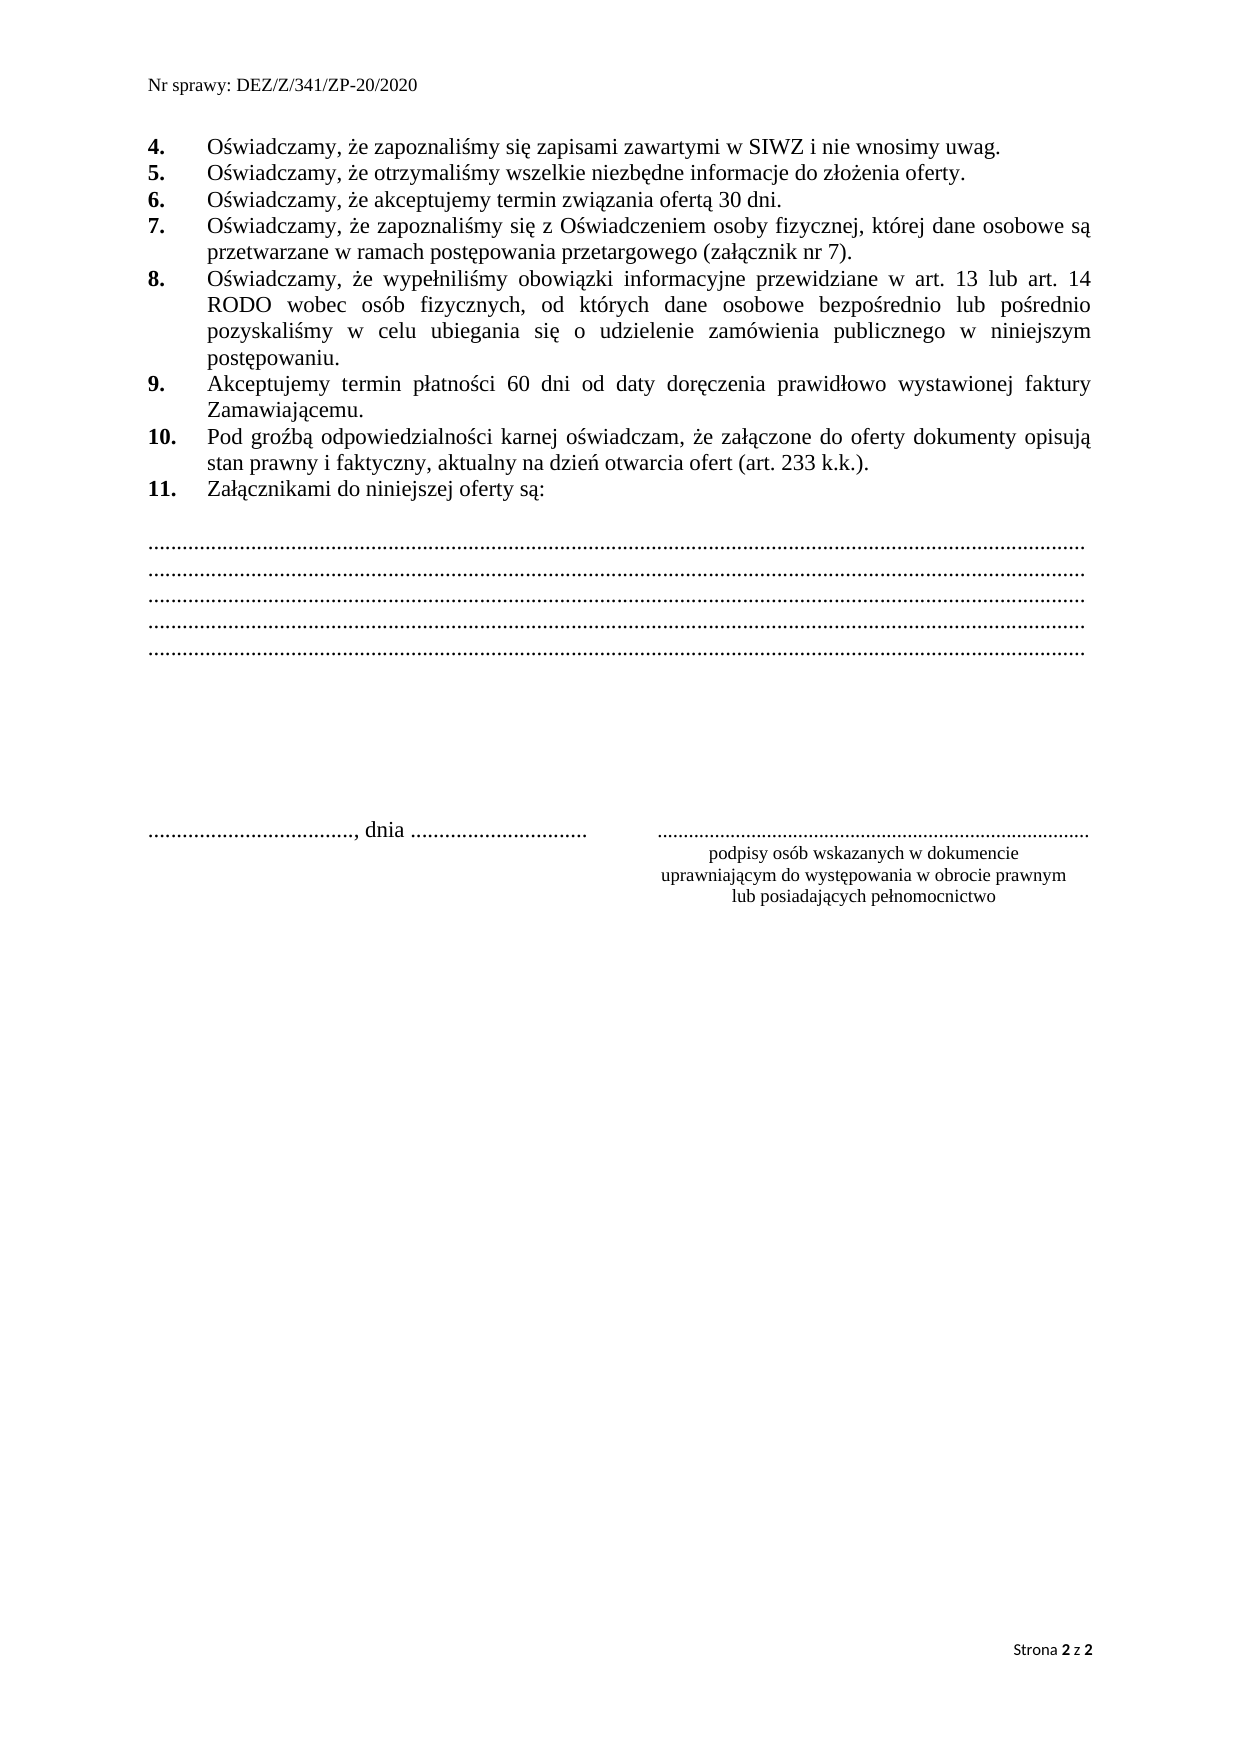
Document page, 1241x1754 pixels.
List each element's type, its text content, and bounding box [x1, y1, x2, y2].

list Pod groźbą odpowiedzialności karnej oświadczam, że załączone do oferty dokumenty opisują stan prawny i faktyczny, aktualny na dzień otwarcia ofert (art. 233 k.k.). [148, 423, 1092, 476]
text ...................................., dnia ............................... ................................................................................... [148, 816, 1092, 842]
list Oświadczamy, że akceptujemy termin związania ofertą 30 dni. [148, 186, 1092, 212]
text .................................................................................................................................................................... [148, 528, 1092, 554]
text .................................................................................................................................................................... [148, 581, 1092, 607]
list Akceptujemy termin płatności 60 dni od daty doręczenia prawidłowo wystawionej faktury Zamawiającemu. [148, 370, 1092, 423]
list Oświadczamy, że wypełniliśmy obowiązki informacyjne przewidziane w art. 13 lub art. 14 RODO wobec osób fizycznych, od których dane osobowe bezpośrednio lub pośrednio pozyskaliśmy w celu ubiegania się o udzielenie zamówienia publicznego w niniejszym postępowaniu. [148, 265, 1092, 370]
list Oświadczamy, że otrzymaliśmy wszelkie niezbędne informacje do złożenia oferty. [148, 159, 1092, 186]
list Załącznikami do niniejszej oferty są: [148, 476, 1092, 502]
text .................................................................................................................................................................... [148, 607, 1092, 634]
list Oświadczamy, że zapoznaliśmy się zapisami zawartymi w SIWZ i nie wnosimy uwag. [148, 133, 1092, 159]
text .................................................................................................................................................................... [148, 634, 1092, 660]
text .................................................................................................................................................................... [148, 554, 1092, 581]
list Oświadczamy, że zapoznaliśmy się z Oświadczeniem osoby fizycznej, której dane osobowe są przetwarzane w ramach postępowania przetargowego (załącznik nr 7). [148, 212, 1092, 265]
text podpisy osób wskazanych w dokumencie uprawniającym do występowania w obrocie prawnym lub posiadających pełnomocnictwo [635, 842, 1092, 907]
